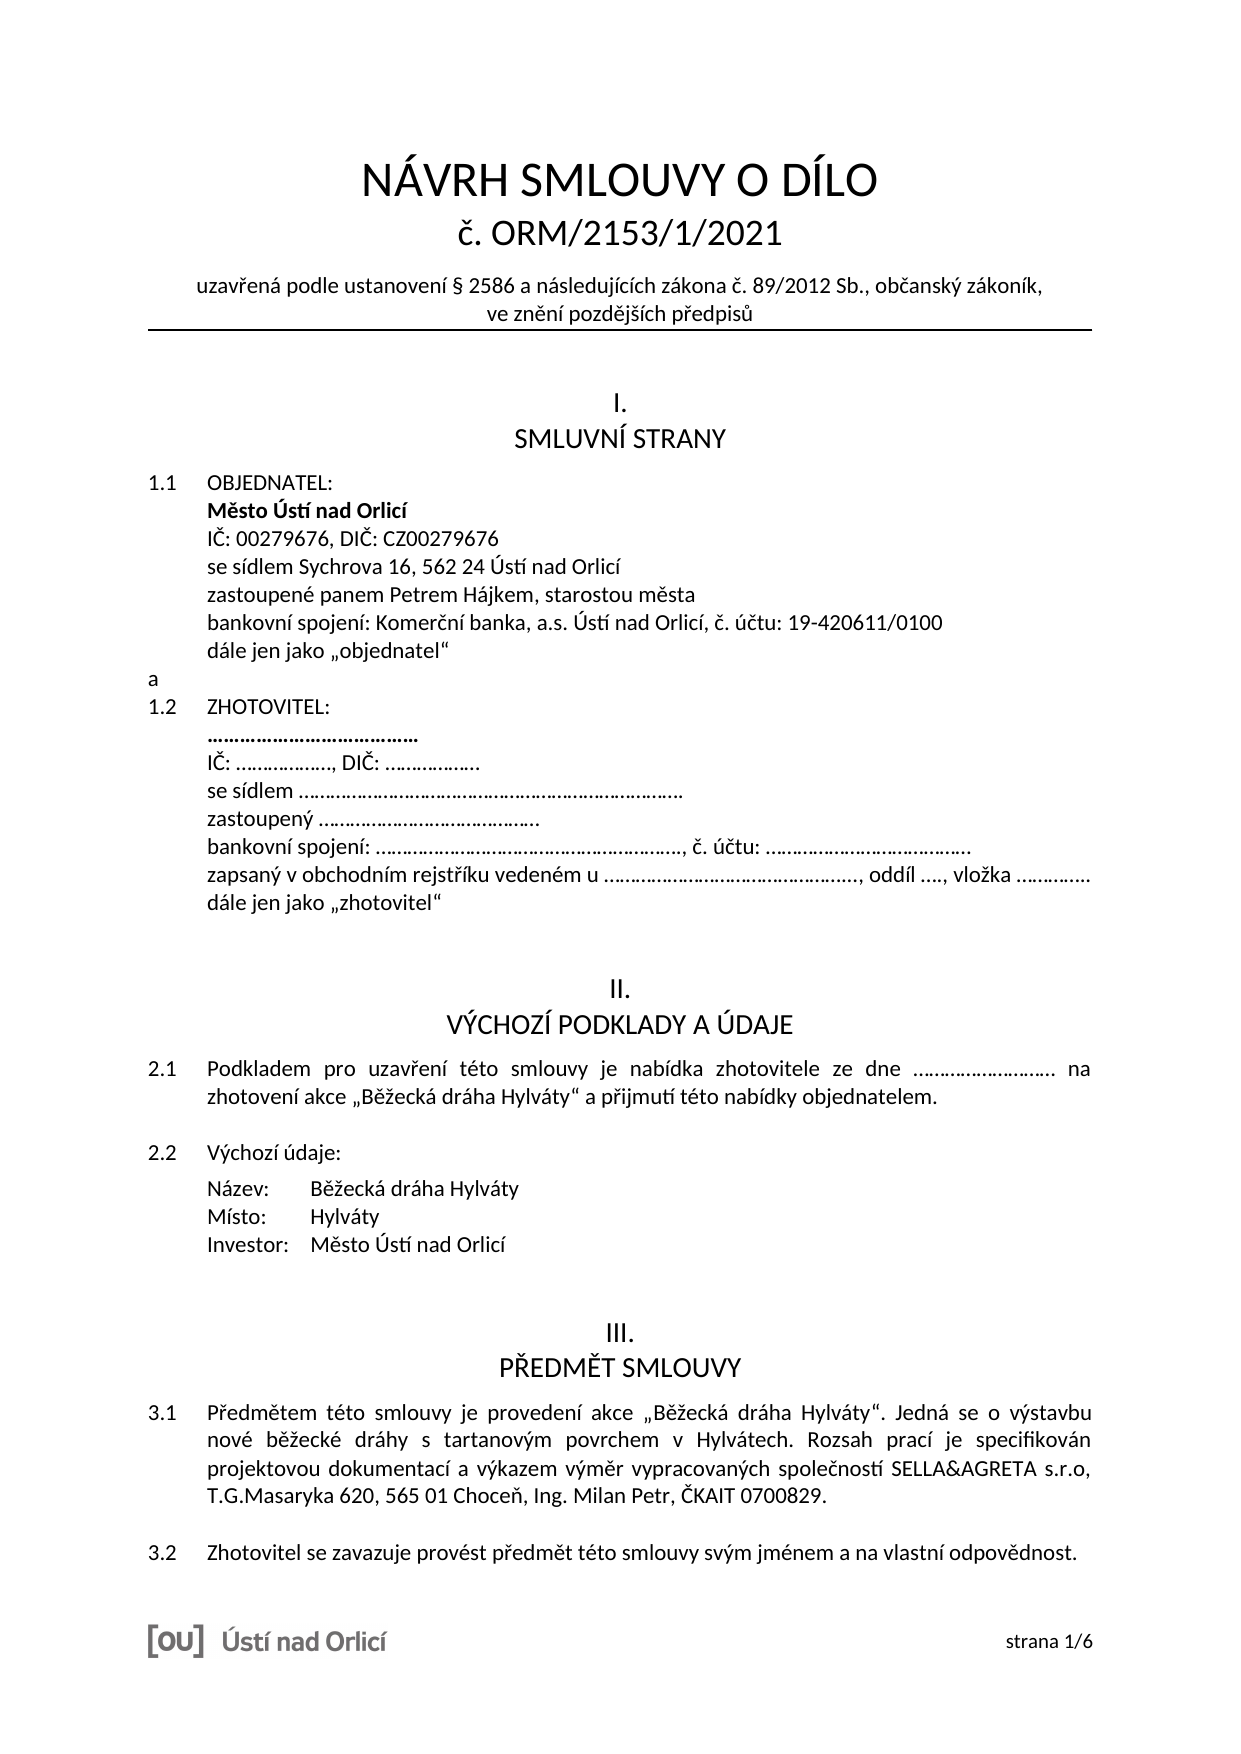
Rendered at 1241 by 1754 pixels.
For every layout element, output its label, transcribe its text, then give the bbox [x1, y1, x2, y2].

text 2.2 Výchozí údaje: [148, 1138, 1092, 1166]
text II. [148, 971, 1092, 1006]
text Název: Běžecká dráha Hylváty [207, 1174, 1092, 1202]
text se sídlem Sychrova 16, 562 24 Ústí nad Orlicí [207, 552, 1092, 580]
text I. [148, 384, 1092, 420]
text č. ORM/2153/1/2021 [148, 209, 1092, 254]
text IČ: ………………, DIČ: ……………… [207, 748, 1092, 776]
text 3.2 Zhotovitel se zavazuje provést předmět této smlouvy svým jménem a na vlastní odpovědnost. [148, 1538, 1092, 1566]
text dále jen jako „objednatel“ [207, 636, 1092, 664]
text dále jen jako „zhotovitel“ [207, 888, 1092, 916]
text III. [148, 1314, 1092, 1349]
text Investor: Město Ústí nad Orlicí [207, 1230, 1092, 1258]
text 1.1 OBJEDNATEL: [148, 468, 1092, 496]
text IČ: 00279676, DIČ: CZ00279676 [207, 524, 1092, 552]
text 2.1 Podkladem pro uzavření této smlouvy je nabídka zhotovitele ze dne ……………………… na zhotovení akce „Běžecká dráha Hylváty“ a přijmutí této nabídky objednatelem. [148, 1054, 1092, 1110]
text Smluvní strany [148, 420, 1092, 455]
text ………………………………… [207, 720, 1092, 748]
text se sídlem ………………………………………………………………. [207, 776, 1092, 804]
text Město Ústí nad Orlicí [207, 496, 1092, 524]
text zastoupené panem Petrem Hájkem, starostou města [207, 580, 1092, 608]
title NÁVRH SMLOUVY O DÍLO [148, 148, 1092, 209]
text 3.1 Předmětem této smlouvy je provedení akce „Běžecká dráha Hylváty“. Jedná se o výstavbu nové běžecké dráhy s tartanovým povrchem v Hylvátech. Rozsah prací je specifikován projektovou dokumentací a výkazem výměr vypracovaných společností SELLA&AGRETA s.r.o, T.G.Masaryka 620, 565 01 Choceň, Ing. Milan Petr, ČKAIT 0700829. [148, 1398, 1092, 1510]
text Místo: Hylváty [207, 1202, 1092, 1230]
text bankovní spojení: Komerční banka, a.s. Ústí nad Orlicí, č. účtu: 19-420611/0100 [207, 608, 1092, 636]
text uzavřená podle ustanovení § následujících zákona č. 89/2012 Sb., občanský zákoník, ve znění pozdějších předpisů [148, 271, 1092, 329]
text bankovní spojení: …………………………………………………., č. účtu: ………………………………… [207, 832, 1092, 860]
text předmět smlouvy [148, 1349, 1092, 1385]
picture [147, 1623, 388, 1659]
text a [148, 664, 1092, 692]
text výchozí podklady a údaje [148, 1006, 1092, 1042]
text zapsaný v obchodním rejstříku vedeném u ………………………………………..., oddíl …., vložka ………….. [207, 860, 1092, 888]
text zastoupený …………………………………… [207, 804, 1092, 832]
text 1.2 ZHOTOVITEL: [148, 692, 1092, 720]
